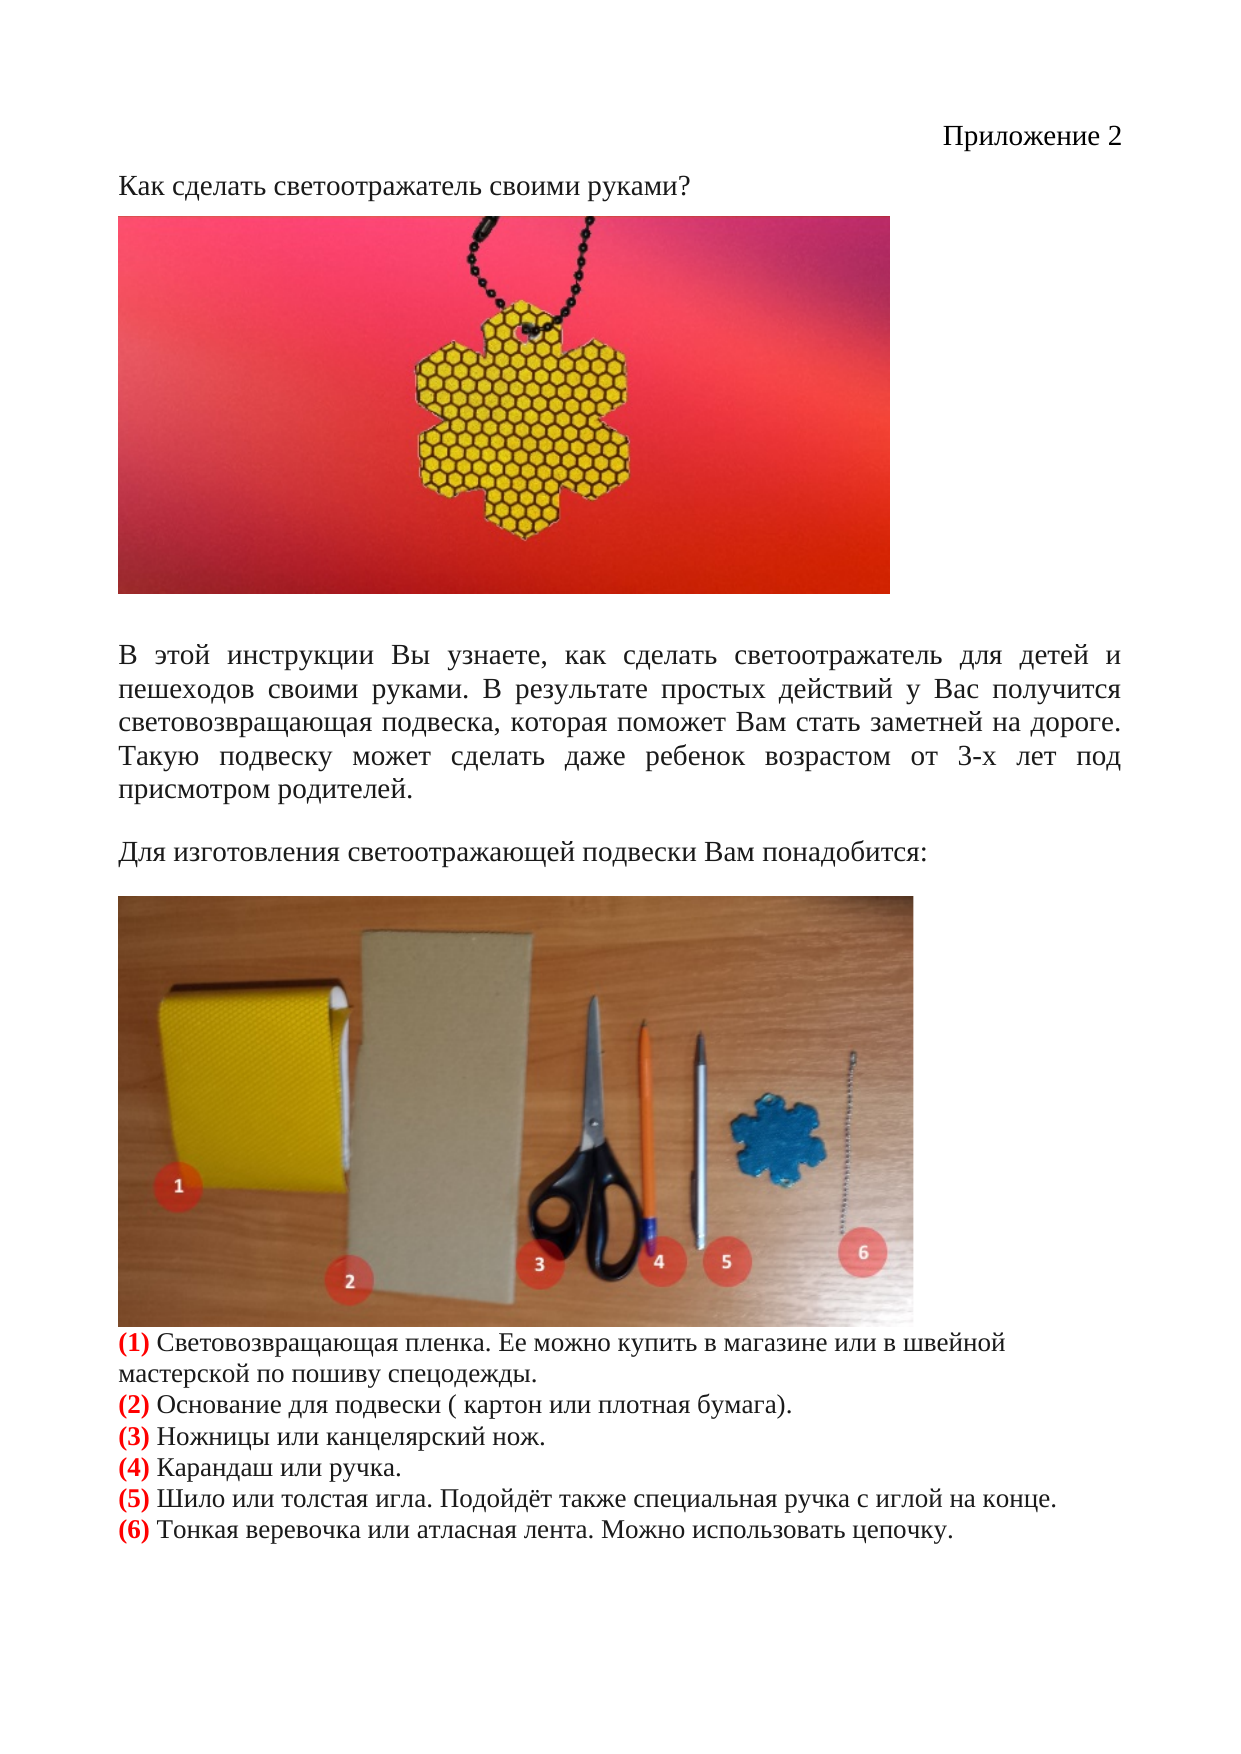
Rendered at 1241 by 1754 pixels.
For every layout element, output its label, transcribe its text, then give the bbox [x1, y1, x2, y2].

list Приложение 2 [177, 118, 1122, 152]
text (2) Основание для подвески ( картон или плотная бумага). (3) Ножницы или канцелярский нож. (4) Карандаш или ручка. (5) Шило или толстая игла. Подойдёт также специальная ручка с иглой на конце. (6) Тонкая веревочка или атласная лента. Можно использовать цепочку. [118, 1388, 1122, 1573]
picture [118, 216, 890, 594]
picture [118, 896, 914, 1327]
text Для изготовления светоотражающей подвески Вам понадобится: [118, 834, 1122, 868]
text В этой инструкции Вы узнаете, как сделать светоотражатель для детей и пешеходов своими руками. В результате простых действий у Вас получится световозвращающая подвеска, которая поможет Вам стать заметней на дороге. Такую подвеску может сделать даже ребенок возрастом от 3-х лет под присмотром родителей. [118, 637, 1122, 805]
